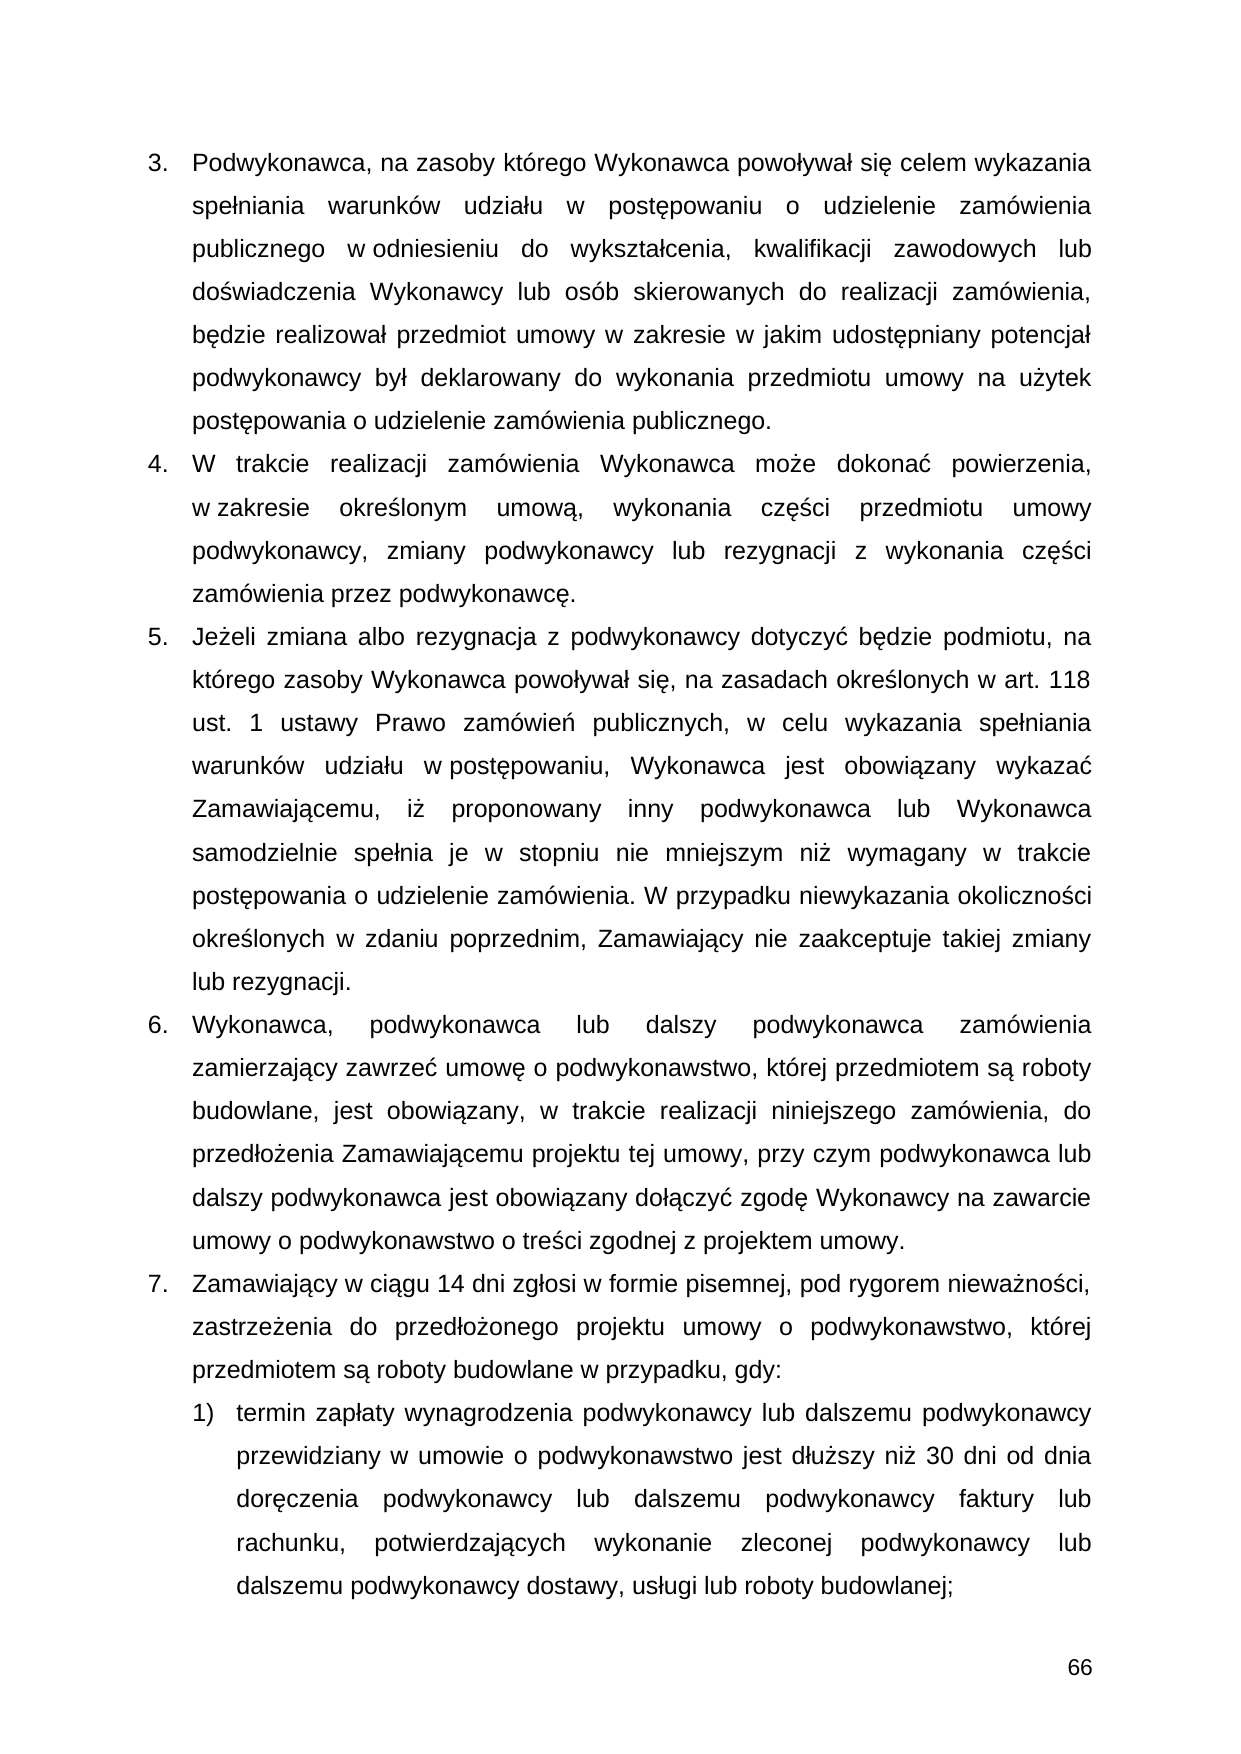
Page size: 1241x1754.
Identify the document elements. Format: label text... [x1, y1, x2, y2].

list Wykonawca, podwykonawca lub dalszy podwykonawca zamówienia zamierzający zawrzeć umowę o podwykonawstwo, której przedmiotem są roboty budowlane, jest obowiązany, w trakcie realizacji niniejszego zamówienia, do przedłożenia Zamawiającemu projektu tej umowy, przy czym podwykonawca lub dalszy podwykonawca jest obowiązany dołączyć zgodę Wykonawcy na zawarcie umowy o podwykonawstwo o treści zgodnej z projektem umowy. [148, 1010, 1093, 1254]
list W trakcie realizacji zamówienia Wykonawca może dokonać powierzenia, w zakresie określonym umową, wykonania części przedmiotu umowy podwykonawcy, zmiany podwykonawcy lub rezygnacji z wykonania części zamówienia przez podwykonawcę. [148, 449, 1093, 608]
list Zamawiający w ciągu 14 dni zgłosi w formie pisemnej, pod rygorem nieważności, zastrzeżenia do przedłożonego projektu umowy o podwykonawstwo, której przedmiotem są roboty budowlane w przypadku, gdy: [148, 1269, 1093, 1384]
list Podwykonawca, na zasoby którego Wykonawca powoływał się celem wykazania spełniania warunków udziału w postępowaniu o udzielenie zamówienia publicznego w odniesieniu do wykształcenia, kwalifikacji zawodowych lub doświadczenia Wykonawcy lub osób skierowanych do realizacji zamówienia, będzie realizował przedmiot umowy w zakresie w jakim udostępniany potencjał podwykonawcy był deklarowany do wykonania przedmiotu umowy na użytek postępowania o udzielenie zamówienia publicznego. [148, 148, 1093, 435]
list termin zapłaty wynagrodzenia podwykonawcy lub dalszemu podwykonawcy przewidziany w umowie o podwykonawstwo jest dłuższy niż 30 dni od dnia doręczenia podwykonawcy lub dalszemu podwykonawcy faktury lub rachunku, potwierdzających wykonanie zleconej podwykonawcy lub dalszemu podwykonawcy dostawy, usługi lub roboty budowlanej; [192, 1398, 1093, 1599]
list Jeżeli zmiana albo rezygnacja z podwykonawcy dotyczyć będzie podmiotu, na którego zasoby Wykonawca powoływał się, na zasadach określonych w art. 118 ust. 1 ustawy Prawo zamówień publicznych, w celu wykazania spełniania warunków udziału w postępowaniu, Wykonawca jest obowiązany wykazać Zamawiającemu, iż proponowany inny podwykonawca lub Wykonawca samodzielnie spełnia je w stopniu nie mniejszym niż wymagany w trakcie postępowania o udzielenie zamówienia. W przypadku niewykazania okoliczności określonych w zdaniu poprzednim, Zamawiający nie zaakceptuje takiej zmiany lub rezygnacji. [148, 622, 1093, 996]
